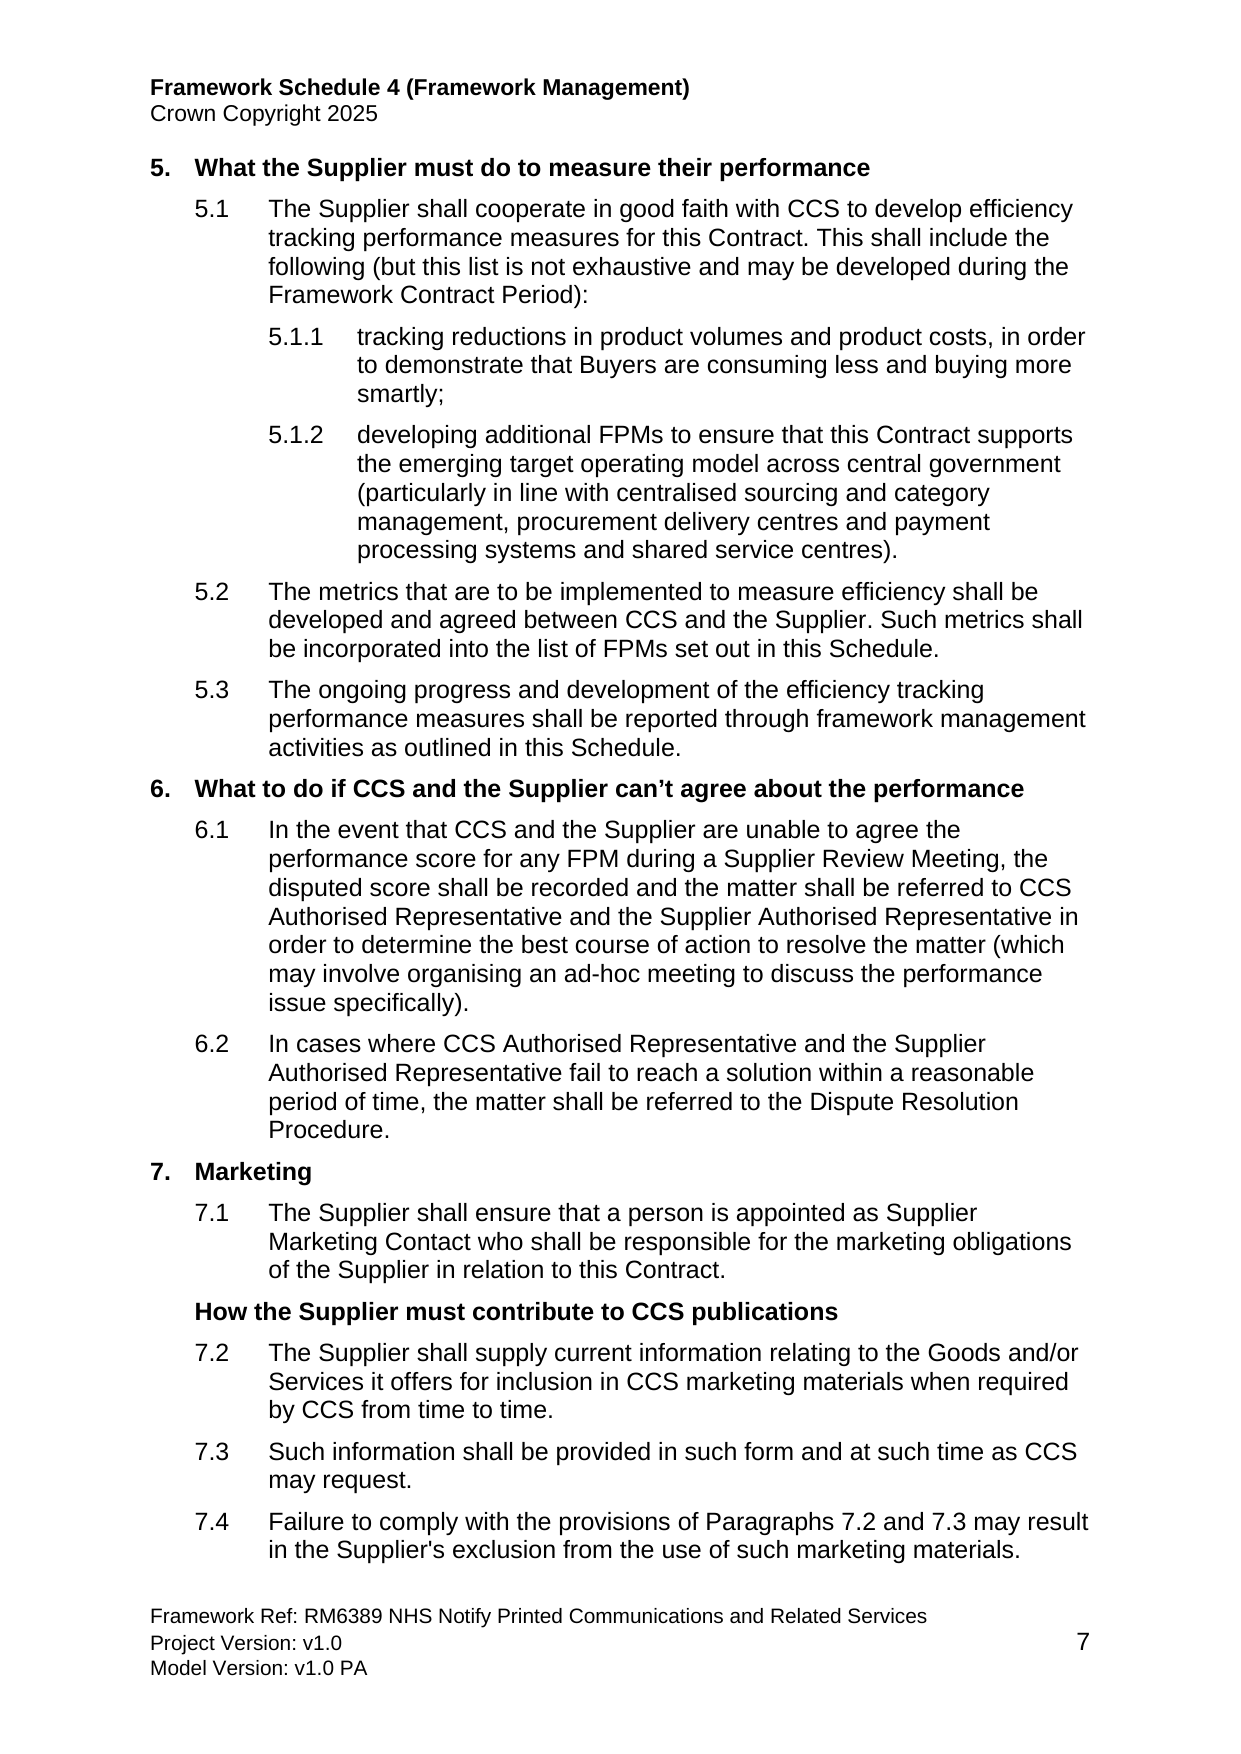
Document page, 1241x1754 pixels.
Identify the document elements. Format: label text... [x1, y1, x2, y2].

list The Supplier shall ensure that a person is appointed as Supplier Marketing Contact who shall be responsible for the marketing obligations of the Supplier in relation to this Contract. [194, 1198, 1090, 1284]
list The Supplier shall supply current information relating to the Goods and/or Services it offers for inclusion in CCS marketing materials when required by CCS from time to time. [194, 1338, 1090, 1424]
list What to do if CCS and the Supplier can’t agree about the performance [150, 774, 1090, 803]
text How the Supplier must contribute to CCS publications [127, 1297, 1090, 1325]
list tracking reductions in product volumes and product costs, in order to demonstrate that Buyers are consuming less and buying more smartly; [268, 322, 1090, 408]
list developing additional FPMs to ensure that this Contract supports the emerging target operating model across central government (particularly in line with centralised sourcing and category management, procurement delivery centres and payment processing systems and shared service centres). [268, 420, 1090, 564]
list The Supplier shall cooperate in good faith with CCS to develop efficiency tracking performance measures for this Contract. This shall include the following (but this list is not exhaustive and may be developed during the Framework Contract Period): [194, 194, 1090, 309]
list Marketing [150, 1157, 1090, 1185]
list In cases where CCS Authorised Representative and the Supplier Authorised Representative fail to reach a solution within a reasonable period of time, the matter shall be referred to the Dispute Resolution Procedure. [194, 1029, 1090, 1144]
list The metrics that are to be implemented to measure efficiency shall be developed and agreed between CCS and the Supplier. Such metrics shall be incorporated into the list of FPMs set out in this Schedule. [194, 577, 1090, 663]
list In the event that CCS and the Supplier are unable to agree the performance score for any FPM during a Supplier Review Meeting, the disputed score shall be recorded and the matter shall be referred to CCS Authorised Representative and the Supplier Authorised Representative in order to determine the best course of action to resolve the matter (which may involve organising an ad-hoc meeting to discuss the performance issue specifically). [194, 815, 1090, 1017]
list Such information shall be provided in such form and at such time as CCS may request. [194, 1437, 1090, 1494]
list What the Supplier must do to measure their performance [150, 153, 1090, 182]
list The ongoing progress and development of the efficiency tracking performance measures shall be reported through framework management activities as outlined in this Schedule. [194, 675, 1090, 762]
list Failure to comply with the provisions of Paragraphs 7.2 and 7.3 may result in the Supplier's exclusion from the use of such marketing materials. [194, 1507, 1090, 1564]
